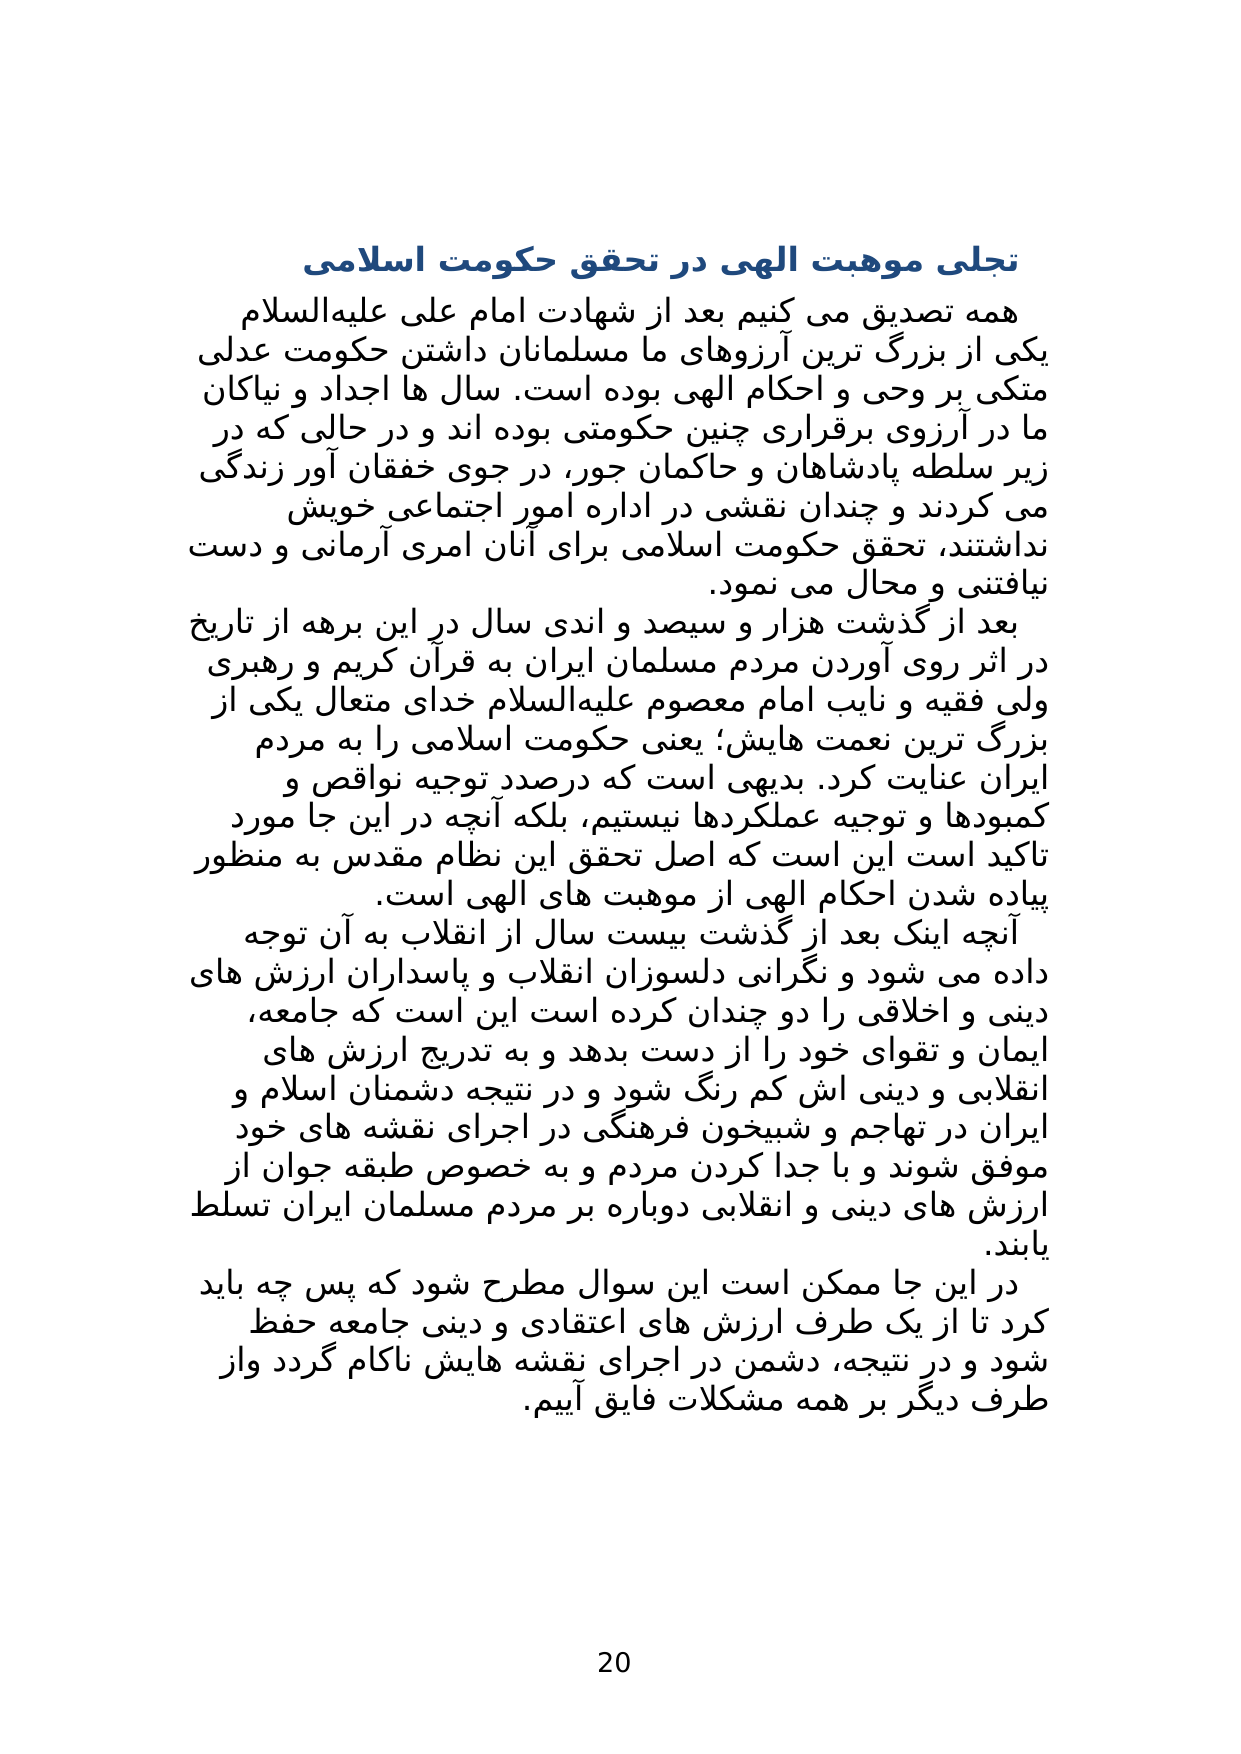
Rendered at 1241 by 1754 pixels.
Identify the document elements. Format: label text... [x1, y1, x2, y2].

subtitle تجلى موهبت الهى در تحقق حکومت اسلامى [178, 241, 1050, 279]
text در اين جا ممکن است اين سوال مطرح شود که پس چه بايد کرد تا از يک طرف ارزش هاى اعتقادى و دينى جامعه حفظ شود و در نتيجه، دشمن در اجراى نقشه هايش ناکام گردد واز طرف ديگر بر همه مشکلات فايق آييم. [178, 1263, 1050, 1419]
text همه تصديق مى کنيم بعد از شهادت امام على عليه‌السلام يکى از بزرگ ترين آرزوهاى ما مسلمانان داشتن حکومت عدلى متکى بر وحى و احکام الهى بوده است. سال ها اجداد و نياکان ما در آرزوى برقرارى چنين حکومتى بوده اند و در حالى که در زير سلطه پادشاهان و حاکمان جور، در جوى خفقان آور زندگى مى کردند و چندان نقشى در اداره امور اجتماعى خويش نداشتند، تحقق حکومت اسلامى براى آنان امرى آرمانى و دست نيافتنى و محال مى نمود. [178, 292, 1050, 603]
text بعد از گذشت هزار و سيصد و اندى سال در اين برهه از تاريخ در اثر روى آوردن مردم مسلمان ايران به قرآن کريم و رهبرى ولى فقيه و نايب امام معصوم عليه‌السلام خداى متعال يکى از بزرگ ترين نعمت هايش؛ يعنى حکومت اسلامى را به مردم ايران عنايت کرد. بديهى است که درصدد توجيه نواقص و کمبودها و توجيه عملکردها نيستيم، بلکه آنچه در اين جا مورد تاکيد است اين است که اصل تحقق اين نظام مقدس به منظور پياده شدن احکام الهى از موهبت هاى الهى است. [178, 603, 1050, 913]
text آنچه اينک بعد از گذشت بيست سال از انقلاب به آن توجه داده مى شود و نگرانى دلسوزان انقلاب و پاسداران ارزش هاى دينى و اخلاقى را دو چندان کرده است اين است که جامعه، ايمان و تقواى خود را از دست بدهد و به تدريج ارزش هاى انقلابى و دينى اش کم رنگ شود و در نتيجه دشمنان اسلام و ايران در تهاجم و شبيخون فرهنگى در اجراى نقشه هاى خود موفق شوند و با جدا کردن مردم و به خصوص طبقه جوان از ارزش هاى دينى و انقلابى دوباره بر مردم مسلمان ايران تسلط يابند. [178, 913, 1050, 1263]
